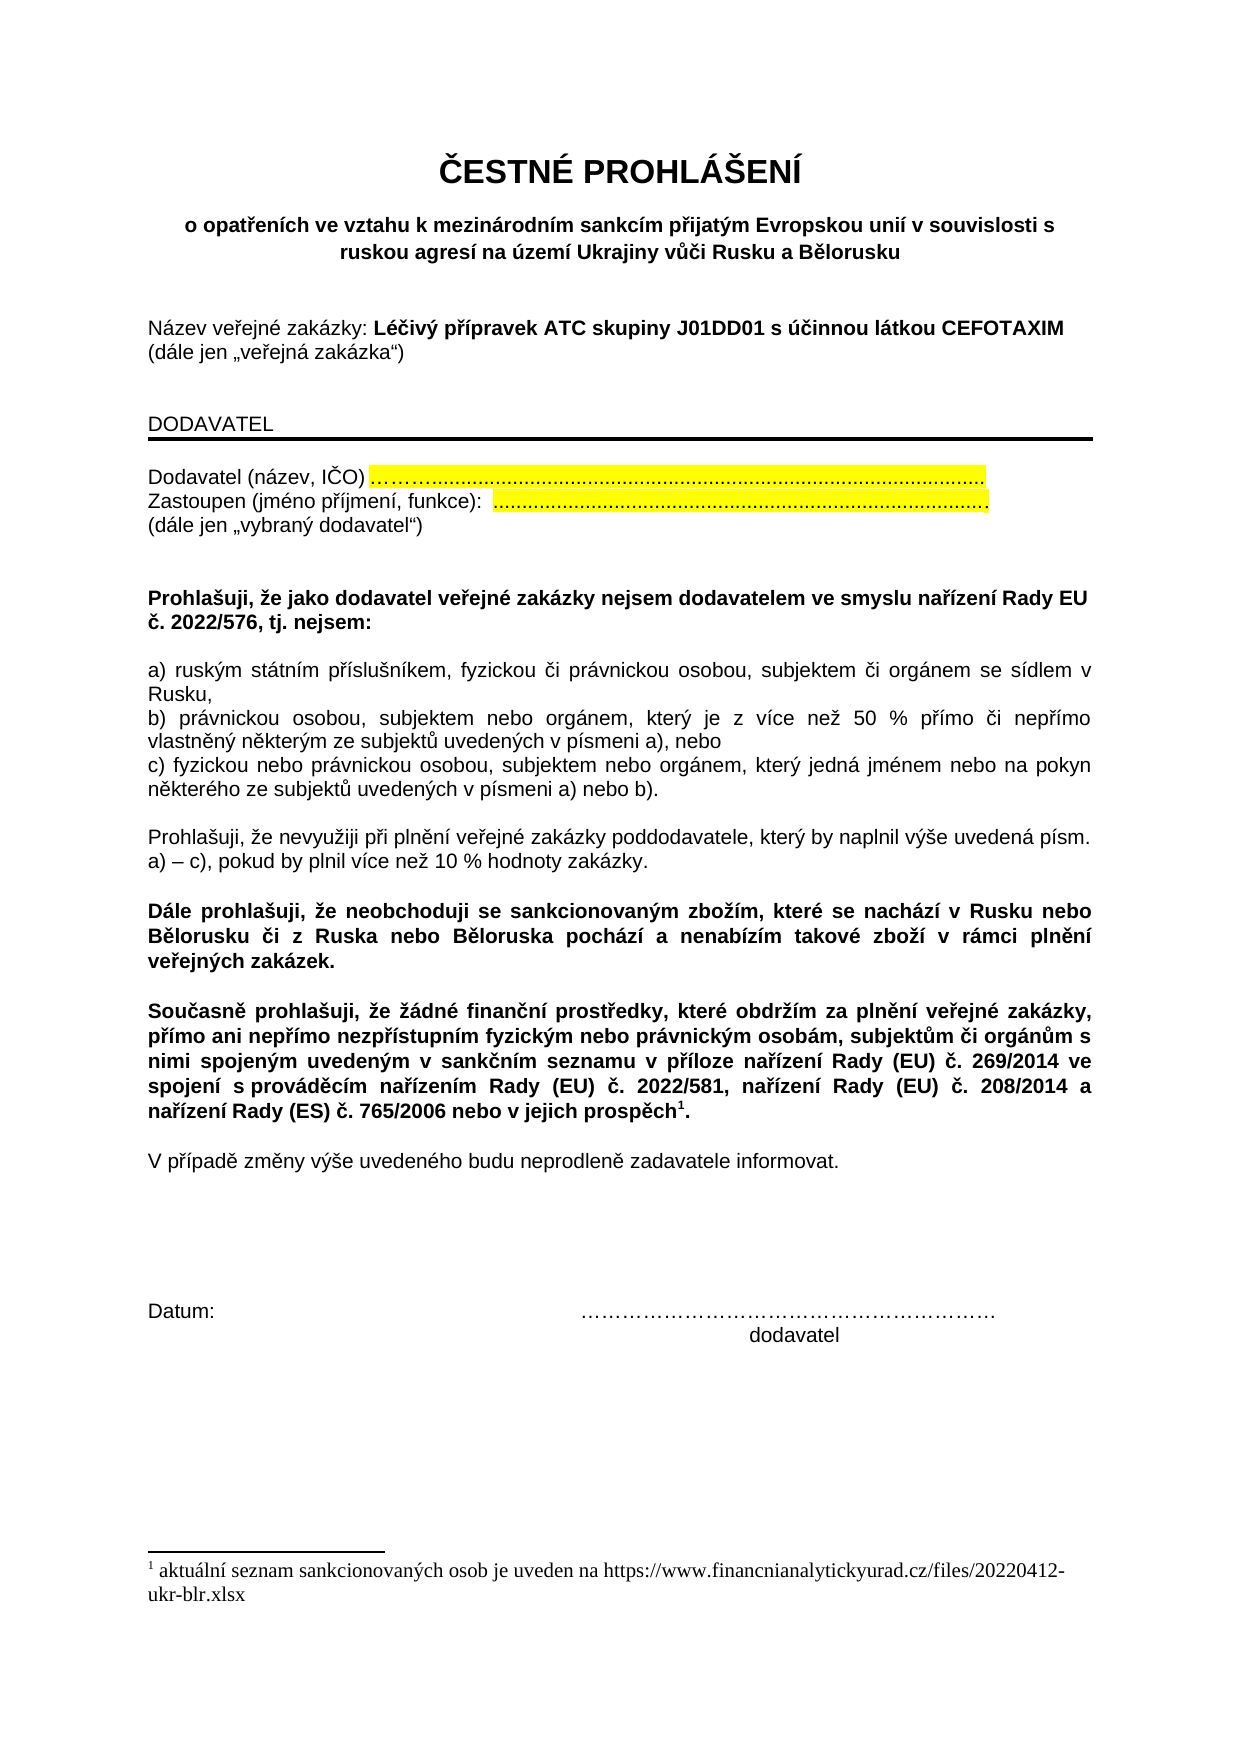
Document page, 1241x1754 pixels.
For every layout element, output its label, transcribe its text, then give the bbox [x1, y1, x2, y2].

text c) fyzickou nebo právnickou osobou, subjektem nebo orgánem, který jedná jménem nebo na pokyn některého ze subjektů uvedených v písmeni a) nebo b). [148, 753, 1093, 801]
text (dále jen „vybraný dodavatel“) [148, 513, 1093, 537]
subtitle Dále prohlašuji, že neobchoduji se sankcionovaným zbožím, které se nachází v Rusku nebo Bělorusku či z Ruska nebo Běloruska pochází a nenabízím takové zboží v rámci plnění veřejných zakázek. [148, 898, 1093, 973]
text Název veřejné zakázky: Léčivý přípravek ATC skupiny J01DD01 s účinnou látkou CEFOTAXIM [148, 316, 1093, 339]
text DODAVATEL [148, 411, 1093, 437]
text b) právnickou osobou, subjektem nebo orgánem, který je z více než 50 % přímo či nepřímo vlastněný některým ze subjektů uvedených v písmeni a), nebo [148, 705, 1093, 753]
subtitle Datum: …………………………………………………… [148, 1298, 1093, 1323]
subtitle V případě změny výše uvedeného budu neprodleně zadavatele informovat. [148, 1148, 1093, 1173]
list dodavatel [664, 1323, 1196, 1347]
text Zastoupen (jméno příjmení, funkce): ...................................................................................... [148, 488, 1093, 513]
text Dodavatel (název, IČO) ………................................................................................................ [148, 464, 1093, 488]
text o opatřeních ve vztahu k mezinárodním sankcím přijatým Evropskou unií v souvislosti s ruskou agresí na území Ukrajiny vůči Rusku a Bělorusku [148, 213, 1093, 264]
text a) ruským státním příslušníkem, fyzickou či právnickou osobou, subjektem či orgánem se sídlem v Rusku, [148, 657, 1093, 705]
text Prohlašuji, že nevyužiji při plnění veřejné zakázky poddodavatele, který by naplnil výše uvedená písm. a) – c), pokud by plnil více než 10 % hodnoty zakázky. [148, 825, 1093, 873]
subtitle Současně prohlašuji, že žádné finanční prostředky, které obdržím za plnění veřejné zakázky, přímo ani nepřímo nezpřístupním fyzickým nebo právnickým osobám, subjektům či orgánům s nimi spojeným uvedeným v sankčním seznamu v příloze nařízení Rady (EU) č. 269/2014 ve spojení s prováděcím nařízením Rady (EU) č. 2022/581, nařízení Rady (EU) č. 208/2014 a nařízení Rady (ES) č. 765/2006 nebo v jejich prospěch. [148, 998, 1093, 1123]
subtitle ČESTNÉ PROHLÁŠENÍ [148, 164, 1093, 189]
text Prohlašuji, že jako dodavatel veřejné zakázky nejsem dodavatelem ve smyslu nařízení Rady EU č. 2022/576, tj. nejsem: [148, 586, 1093, 633]
text (dále jen „veřejná zakázka“) [148, 339, 1093, 363]
